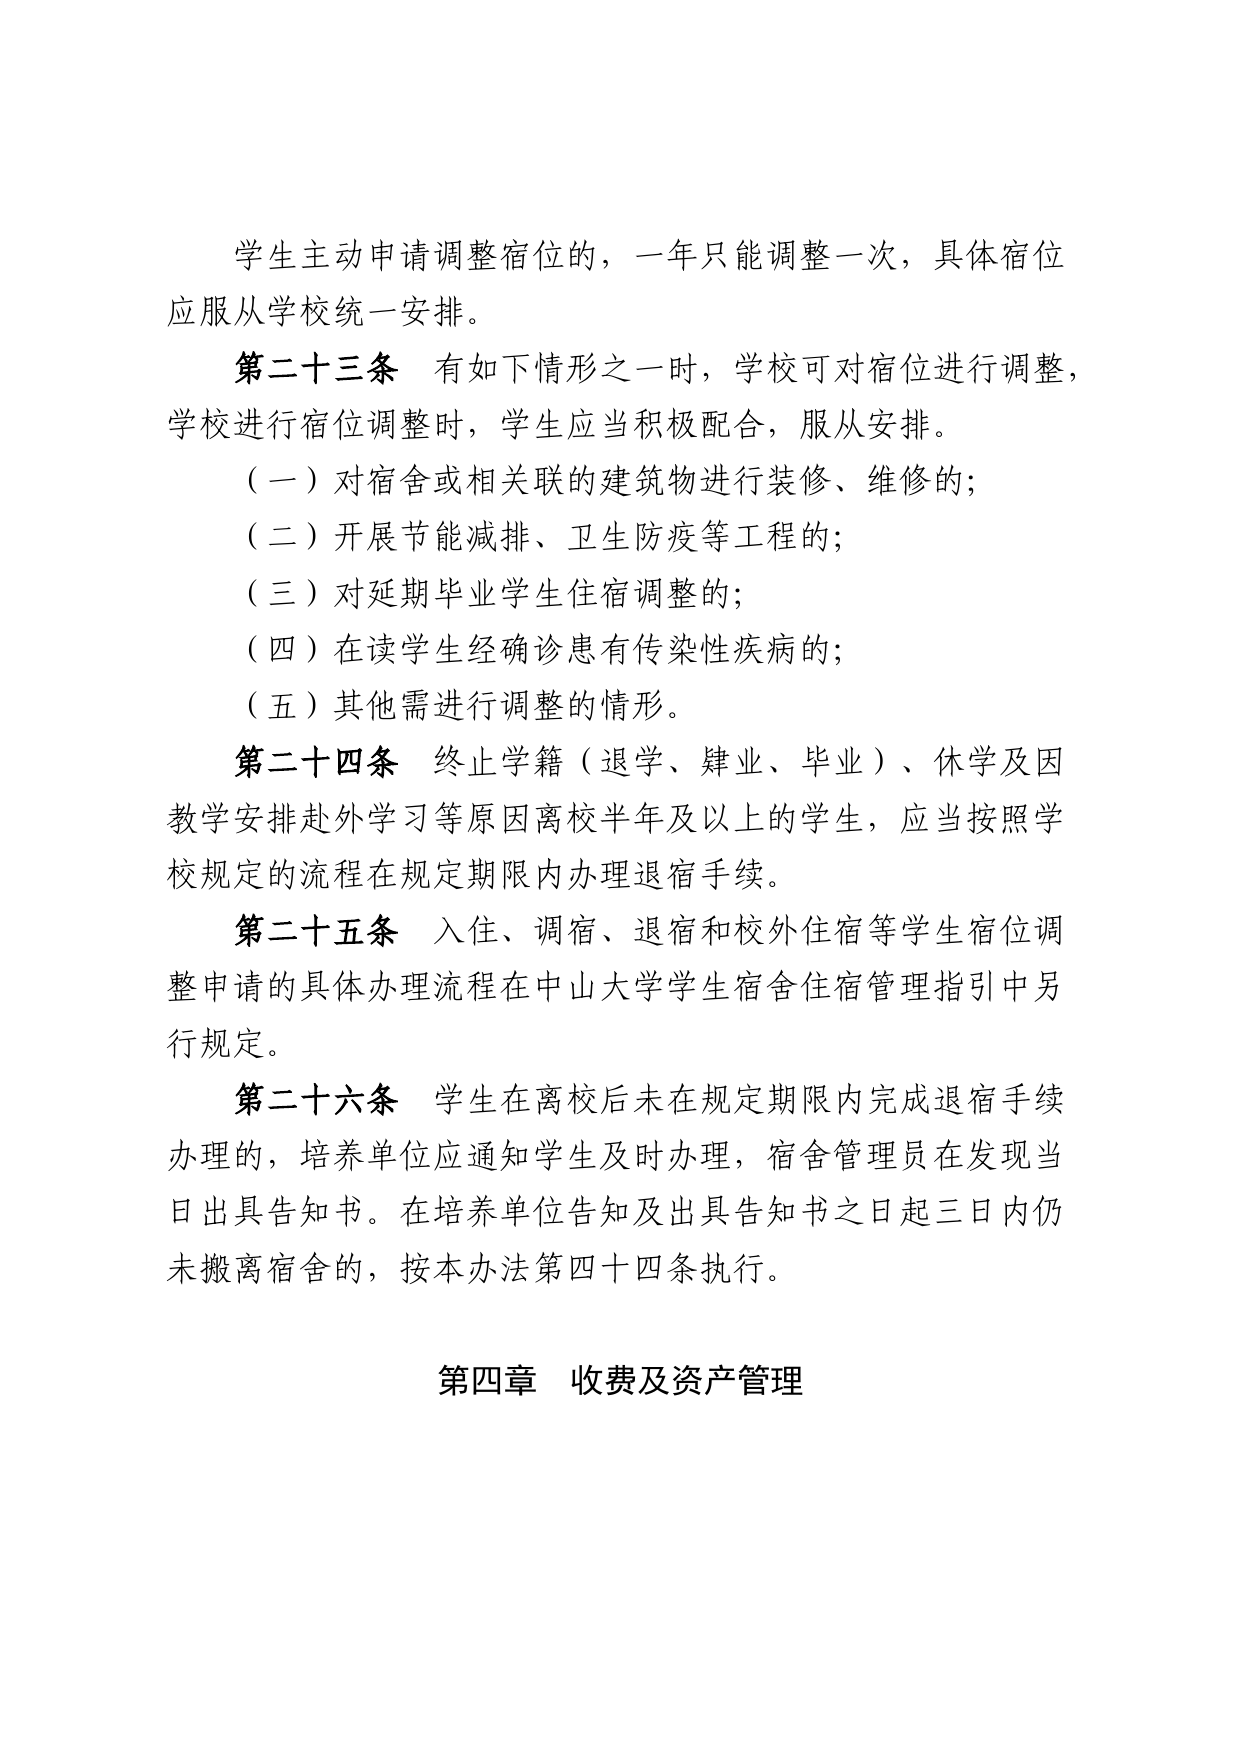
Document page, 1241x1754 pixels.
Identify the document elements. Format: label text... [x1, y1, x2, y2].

text 学生主动申请调整宿位的，一年只能调整一次，具体宿位应服从学校统一安排。 [165, 222, 1075, 335]
text 第二十三条 有如下情形之一时，学校可对宿位进行调整，学校进行宿位调整时，学生应当积极配合，服从安排。 [165, 335, 1075, 447]
text （二）开展节能减排、卫生防疫等工程的； [165, 504, 1075, 560]
text 第二十四条 终止学籍（退学、肄业、毕业）、休学及因教学安排赴外学习等原因离校半年及以上的学生，应当按照学校规定的流程在规定期限内办理退宿手续。 [165, 729, 1075, 897]
text （五）其他需进行调整的情形。 [165, 672, 1075, 729]
text 第四章 收费及资产管理 [165, 1347, 1075, 1404]
text （四）在读学生经确诊患有传染性疾病的； [165, 616, 1075, 672]
text 第二十六条 学生在离校后未在规定期限内完成退宿手续办理的，培养单位应通知学生及时办理，宿舍管理员在发现当日出具告知书。在培养单位告知及出具告知书之日起三日内仍未搬离宿舍的，按本办法第四十四条执行。 [165, 1066, 1075, 1291]
text 第二十五条 入住、调宿、退宿和校外住宿等学生宿位调整申请的具体办理流程在中山大学学生宿舍住宿管理指引中另行规定。 [165, 897, 1075, 1066]
text （一）对宿舍或相关联的建筑物进行装修、维修的； [165, 447, 1075, 504]
text （三）对延期毕业学生住宿调整的； [165, 560, 1075, 616]
